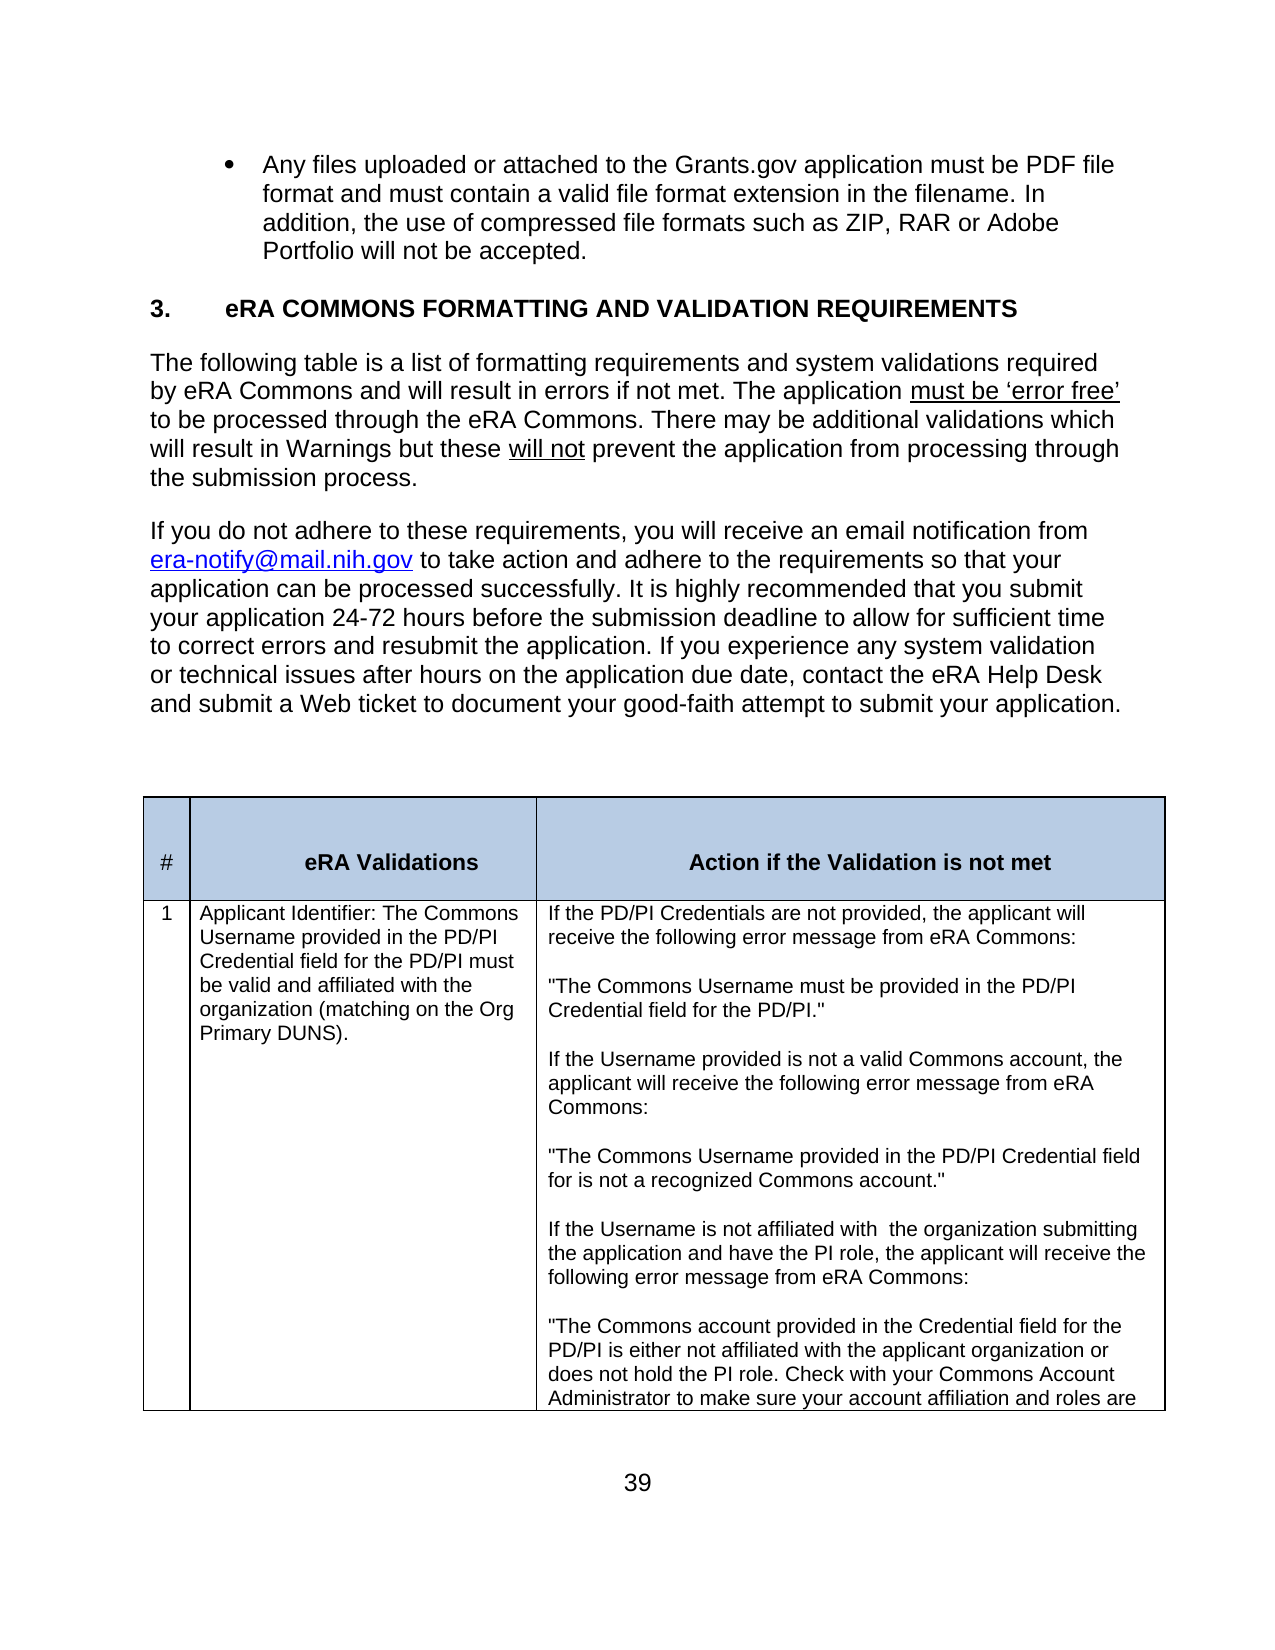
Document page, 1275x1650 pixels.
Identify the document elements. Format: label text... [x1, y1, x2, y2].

table_cell 1 [144, 901, 189, 1409]
table_header eRA Validations [191, 798, 536, 900]
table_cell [191, 901, 536, 1409]
list Any files uploaded or attached to the Grants.gov application must be PDF file format and must contain a valid file format extension in the filename. In addition, the use of compressed file formats such as ZIP, RAR or Adobe Portfolio will not be accepted. [225, 150, 1125, 265]
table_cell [537, 901, 1164, 1409]
text The following table is a list of formatting requirements and system validations required by eRA Commons and will result in errors if not met. The application must be ‘error free’ to be processed through the eRA Commons. There may be additional validations which will result in Warnings but these will not prevent the application from processing through the submission process. [150, 348, 1125, 491]
subtitle eRA COMMONS FORMATTING AND VALIDATION REQUIREMENTS [150, 294, 1125, 323]
table_header Action if the Validation is not met [537, 798, 1164, 900]
table_header # [144, 798, 189, 900]
text If you do not adhere to these requirements, you will receive an email notification from era-notify@mail.nih.gov to take action and adhere to the requirements so that your application can be processed successfully. It is highly recommended that you submit your application 24-72 hours before the submission deadline to allow for sufficient time to correct errors and resubmit the application. If you experience any system validation or technical issues after hours on the application due date, contact the eRA Help Desk and submit a Web ticket to document your good-faith attempt to submit your application. [150, 516, 1125, 718]
